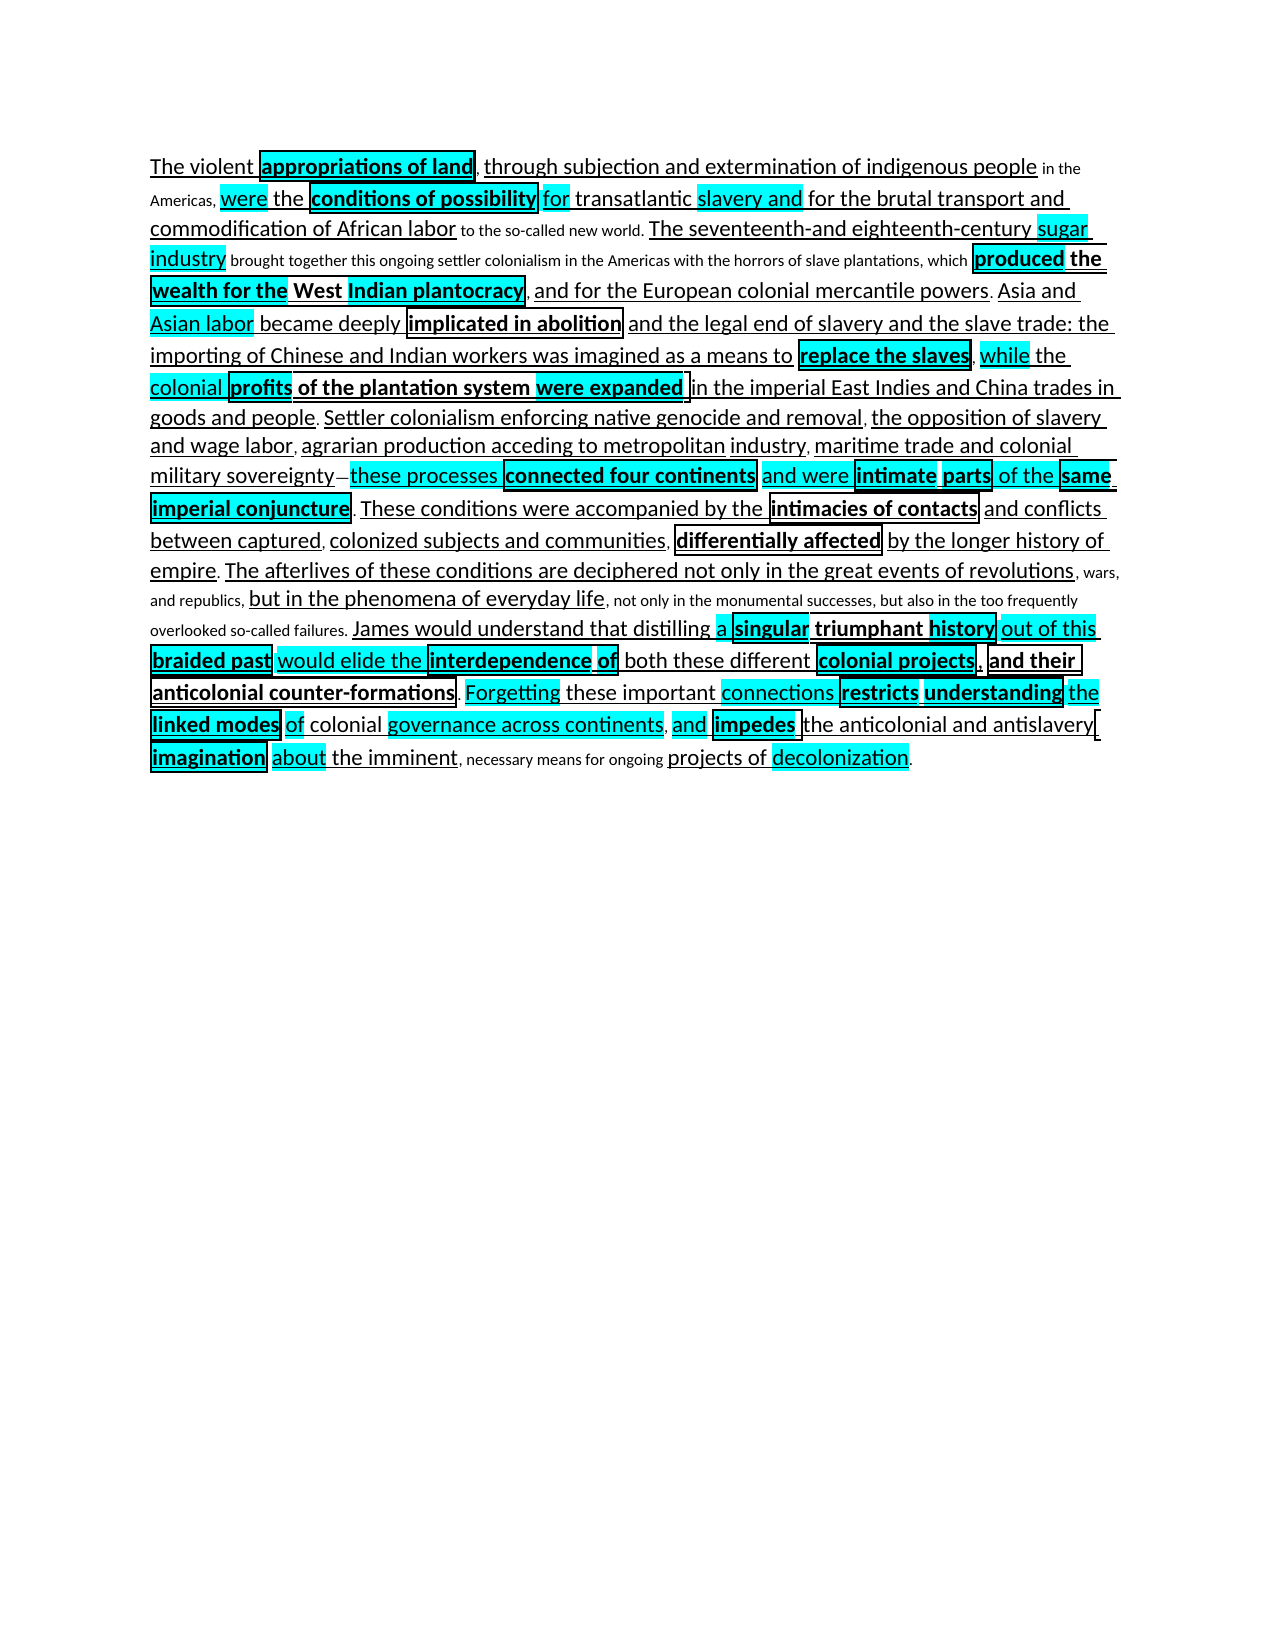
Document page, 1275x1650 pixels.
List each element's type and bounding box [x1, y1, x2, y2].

text [150, 150, 1125, 773]
